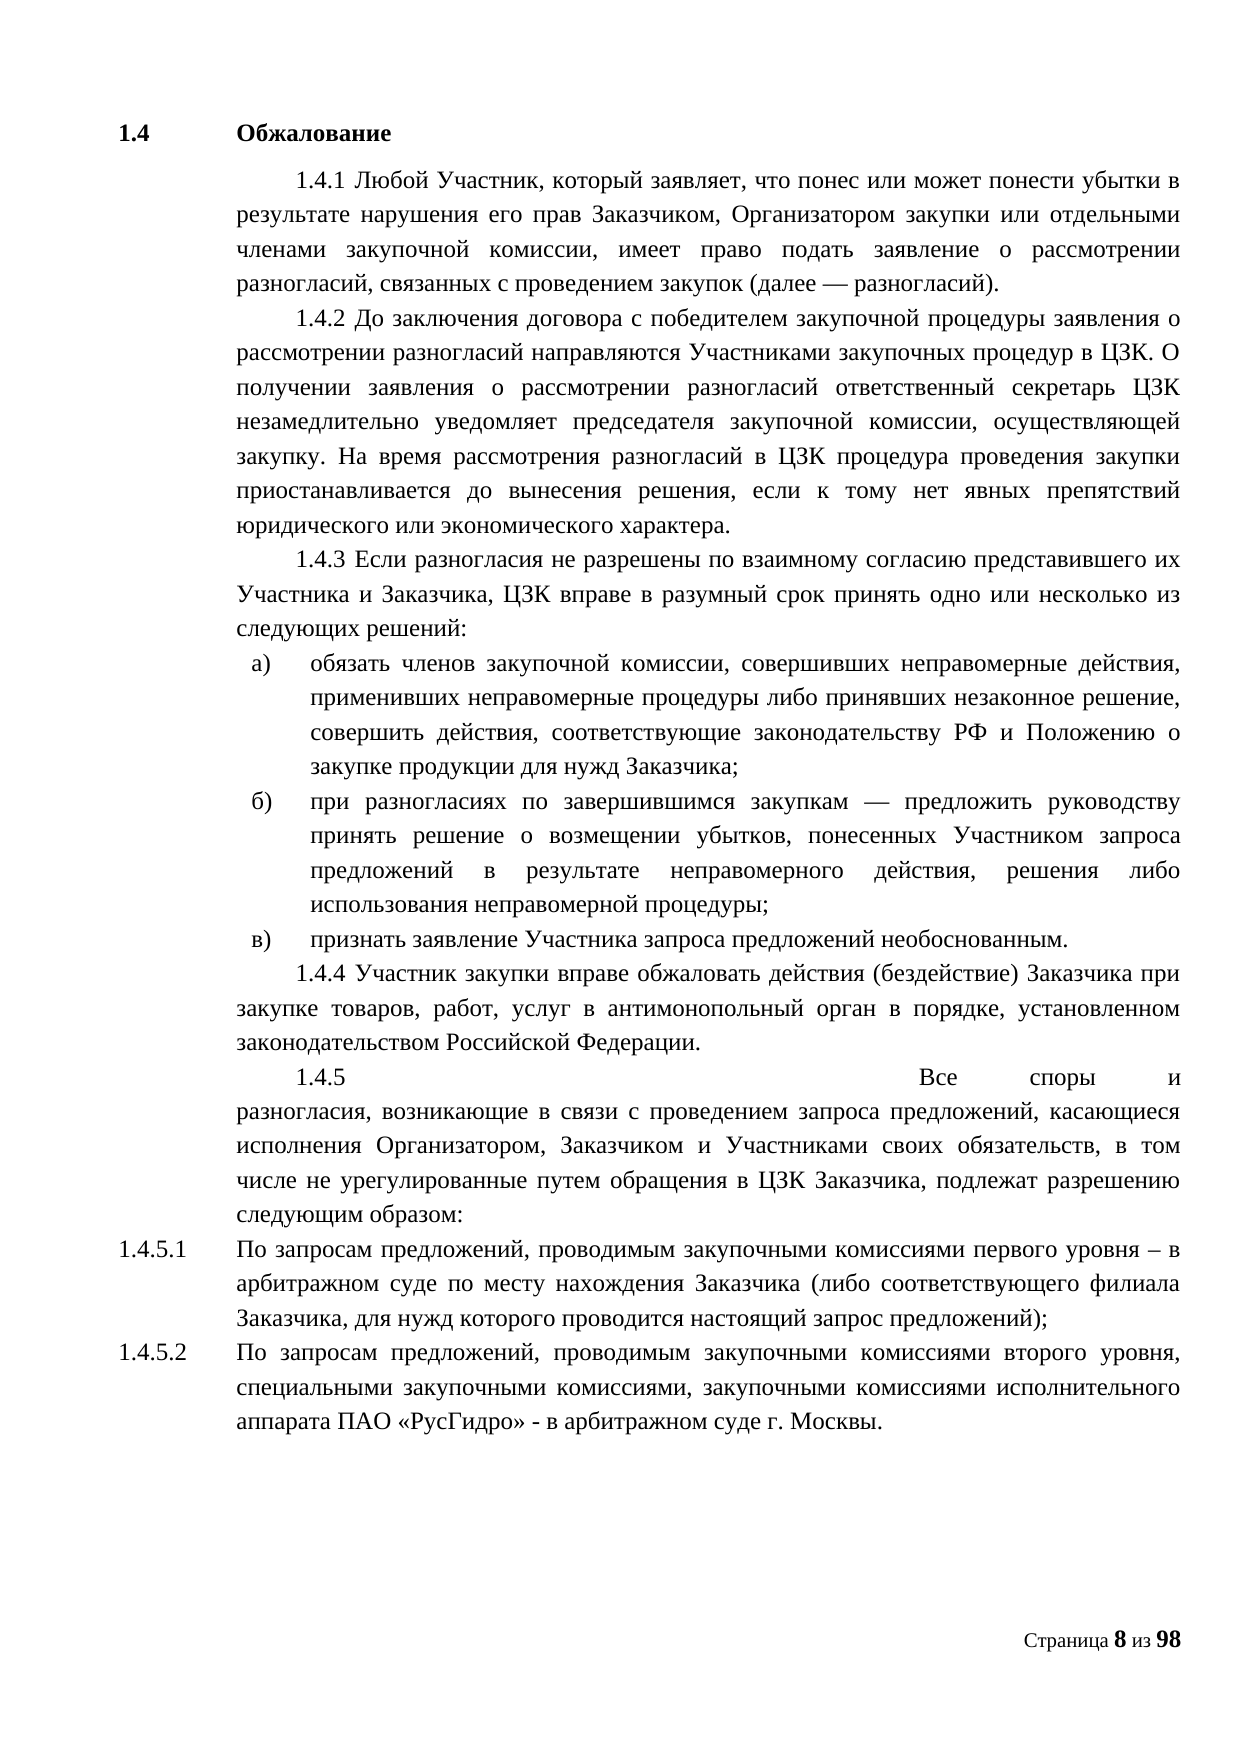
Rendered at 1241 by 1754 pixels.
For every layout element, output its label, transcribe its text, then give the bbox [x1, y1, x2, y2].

list при разногласиях по завершившимся закупкам — предложить руководству принять решение о возмещении убытков, понесенных Участником запроса предложений в результате неправомерного действия, решения либо использования неправомерной процедуры; [251, 786, 1181, 918]
text Если разногласия не разрешены по взаимному согласию представившего их Участника и Заказчика, ЦЗК вправе в разумный срок принять одно или несколько из следующих решений: [236, 544, 1181, 642]
subtitle Обжалование [118, 118, 1181, 147]
text Любой Участник, который заявляет, что понес или может понести убытки в результате нарушения его прав Заказчиком, Организатором закупки или отдельными членами закупочной комиссии, имеет право подать заявление о рассмотрении разногласий, связанных с проведением закупок (далее — разногласий). [236, 165, 1181, 297]
text По запросам предложений, проводимым закупочными комиссиями второго уровня, специальными закупочными комиссиями, закупочными комиссиями исполнительного аппарата ПАО «РусГидро» - в арбитражном суде г. Москвы. [118, 1337, 1181, 1435]
text Все споры и разногласия, возникающие в связи с проведением запроса предложений, касающиеся исполнения Организатором, Заказчиком и Участниками своих обязательств, в том числе не урегулированные путем обращения в ЦЗК Заказчика, подлежат разрешению следующим образом: [236, 1062, 1181, 1228]
list признать заявление Участника запроса предложений необоснованным. [251, 924, 1181, 952]
text Участник закупки вправе обжаловать действия (бездействие) Заказчика при закупке товаров, работ, услуг в антимонопольный орган в порядке, установленном законодательством Российской Федерации. [236, 958, 1181, 1056]
text До заключения договора с победителем закупочной процедуры заявления о рассмотрении разногласий направляются Участниками закупочных процедур в ЦЗК. О получении заявления о рассмотрении разногласий ответственный секретарь ЦЗК незамедлительно уведомляет председателя закупочной комиссии, осуществляющей закупку. На время рассмотрения разногласий в ЦЗК процедура проведения закупки приостанавливается до вынесения решения, если к тому нет явных препятствий юридического или экономического характера. [236, 303, 1181, 539]
text По запросам предложений, проводимым закупочными комиссиями первого уровня – в арбитражном суде по месту нахождения Заказчика (либо соответствующего филиала Заказчика, для нужд которого проводится настоящий запрос предложений); [118, 1234, 1181, 1332]
list обязать членов закупочной комиссии, совершивших неправомерные действия, применивших неправомерные процедуры либо принявших незаконное решение, совершить действия, соответствующие законодательству РФ и Положению о закупке продукции для нужд Заказчика; [251, 648, 1181, 780]
